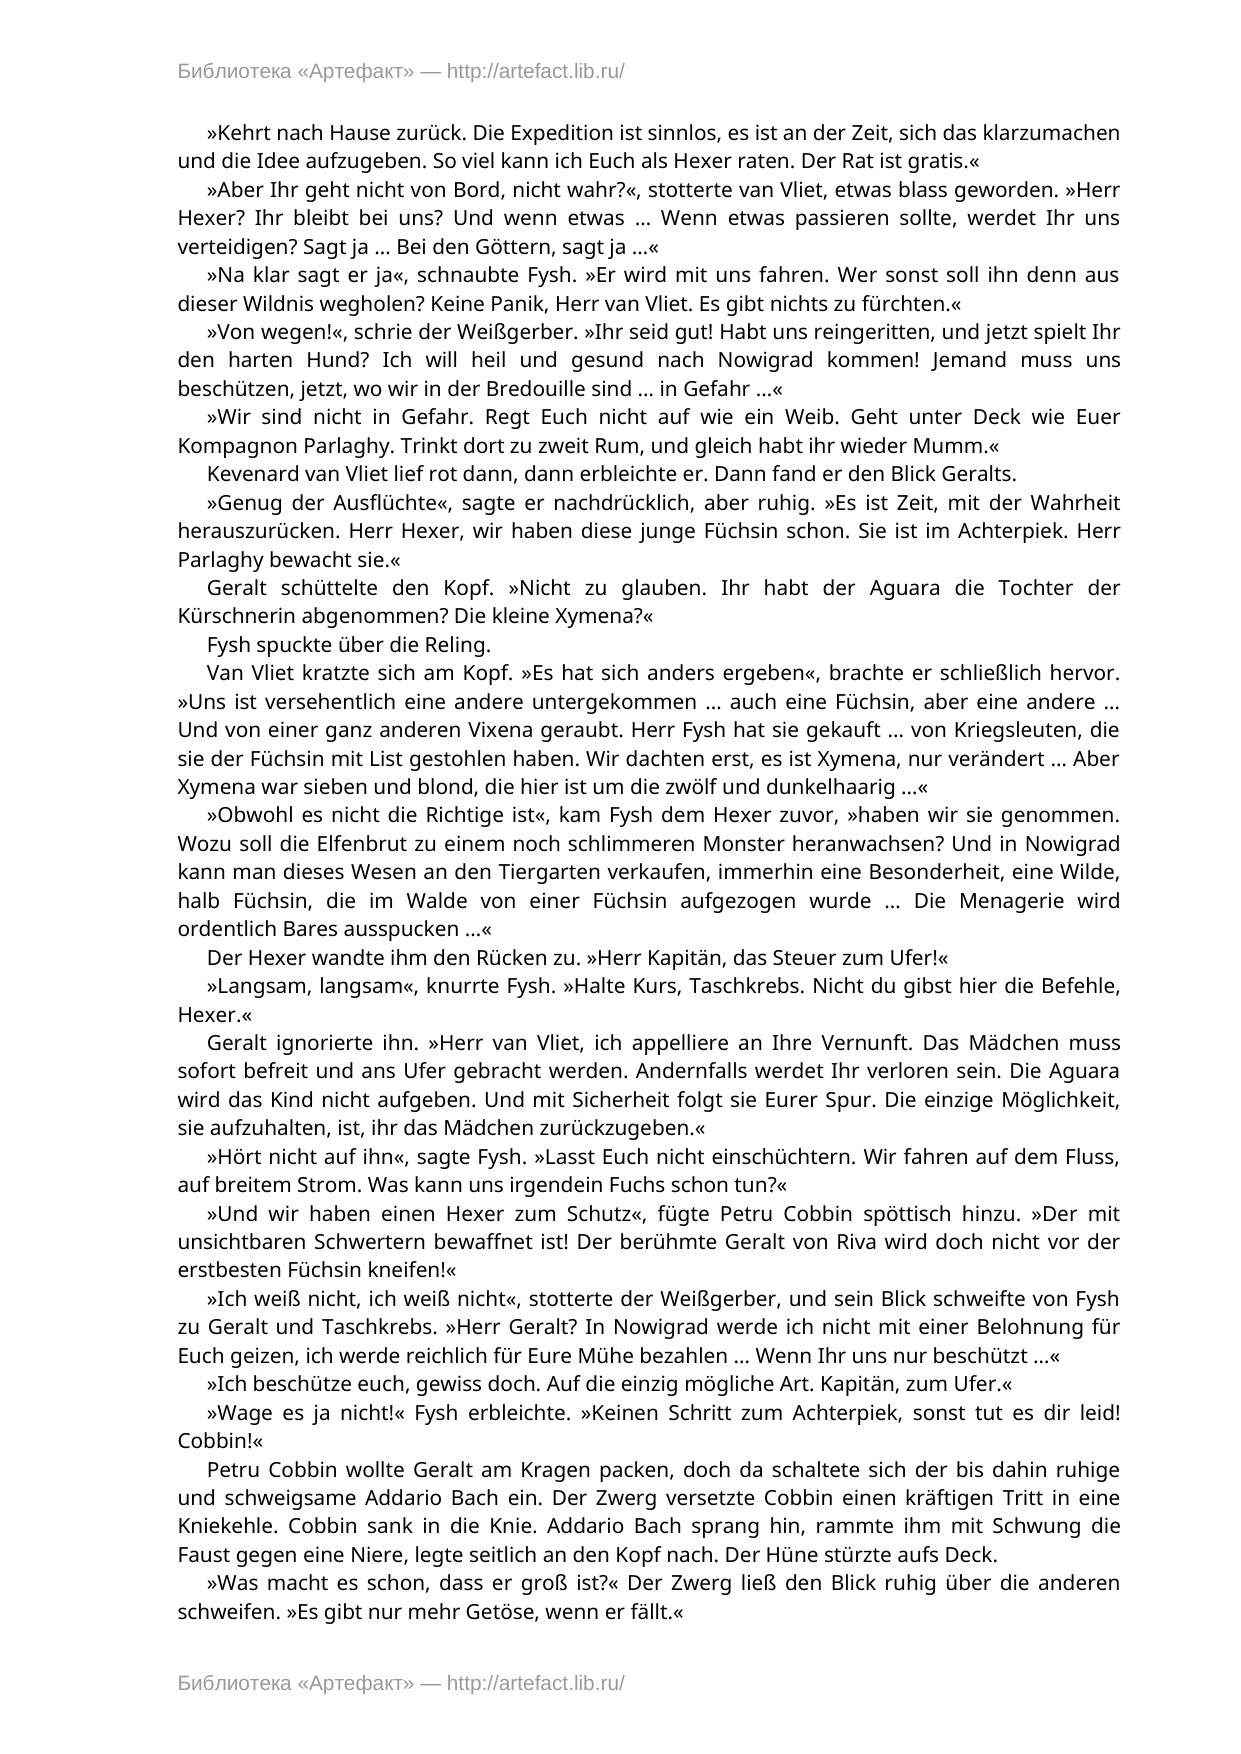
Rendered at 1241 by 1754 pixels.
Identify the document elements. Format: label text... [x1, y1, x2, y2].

text Van Vliet kratzte sich am Kopf. »Es hat sich anders ergeben«, brachte er schließlich hervor. »Uns ist versehentlich eine andere untergekommen … auch eine Füchsin, aber eine andere … Und von einer ganz anderen Vixena geraubt. Herr Fysh hat sie gekauft … von Kriegsleuten, die sie der Füchsin mit List gestohlen haben. Wir dachten erst, es ist Xymena, nur verändert … Aber Xymena war sieben und blond, die hier ist um die zwölf und dunkelhaarig …« [177, 658, 1122, 801]
text Kevenard van Vliet lief rot dann, dann erbleichte er. Dann fand er den Blick Geralts. [177, 459, 1122, 488]
text »Kehrt nach Hause zurück. Die Expedition ist sinnlos, es ist an der Zeit, sich das klarzumachen und die Idee aufzugeben. So viel kann ich Euch als Hexer raten. Der Rat ist gratis.« [177, 118, 1122, 175]
text »Na klar sagt er ja«, schnaubte Fysh. »Er wird mit uns fahren. Wer sonst soll ihn denn aus dieser Wildnis wegholen? Keine Panik, Herr van Vliet. Es gibt nichts zu fürchten.« [177, 260, 1122, 317]
text »Ich beschütze euch, gewiss doch. Auf die einzig mögliche Art. Kapitän, zum Ufer.« [177, 1369, 1122, 1398]
text Der Hexer wandte ihm den Rücken zu. »Herr Kapitän, das Steuer zum Ufer!« [177, 943, 1122, 971]
text »Wir sind nicht in Gefahr. Regt Euch nicht auf wie ein Weib. Geht unter Deck wie Euer Kompagnon Parlaghy. Trinkt dort zu zweit Rum, und gleich habt ihr wieder Mumm.« [177, 402, 1122, 459]
text Geralt ignorierte ihn. »Herr van Vliet, ich appelliere an Ihre Vernunft. Das Mädchen muss sofort befreit und ans Ufer gebracht werden. Andernfalls werdet Ihr verloren sein. Die Aguara wird das Kind nicht aufgeben. Und mit Sicherheit folgt sie Eurer Spur. Die einzige Möglichkeit, sie aufzuhalten, ist, ihr das Mädchen zurückzugeben.« [177, 1028, 1122, 1142]
text Geralt schüttelte den Kopf. »Nicht zu glauben. Ihr habt der Aguara die Tochter der Kürschnerin abgenommen? Die kleine Xymena?« [177, 573, 1122, 630]
text »Wage es ja nicht!« Fysh erbleichte. »Keinen Schritt zum Achterpiek, sonst tut es dir leid! Cobbin!« [177, 1398, 1122, 1455]
text »Hört nicht auf ihn«, sagte Fysh. »Lasst Euch nicht einschüchtern. Wir fahren auf dem Fluss, auf breitem Strom. Was kann uns irgendein Fuchs schon tun?« [177, 1142, 1122, 1199]
text »Langsam, langsam«, knurrte Fysh. »Halte Kurs, Taschkrebs. Nicht du gibst hier die Befehle, Hexer.« [177, 971, 1122, 1028]
text »Genug der Ausflüchte«, sagte er nachdrücklich, aber ruhig. »Es ist Zeit, mit der Wahrheit herauszurücken. Herr Hexer, wir haben diese junge Füchsin schon. Sie ist im Achterpiek. Herr Parlaghy bewacht sie.« [177, 488, 1122, 573]
text Petru Cobbin wollte Geralt am Kragen packen, doch da schaltete sich der bis dahin ruhige und schweigsame Addario Bach ein. Der Zwerg versetzte Cobbin einen kräftigen Tritt in eine Kniekehle. Cobbin sank in die Knie. Addario Bach sprang hin, rammte ihm mit Schwung die Faust gegen eine Niere, legte seitlich an den Kopf nach. Der Hüne stürzte aufs Deck. [177, 1455, 1122, 1568]
text Fysh spuckte über die Reling. [177, 630, 1122, 658]
text »Von wegen!«, schrie der Weißgerber. »Ihr seid gut! Habt uns reingeritten, und jetzt spielt Ihr den harten Hund? Ich will heil und gesund nach Nowigrad kommen! Jemand muss uns beschützen, jetzt, wo wir in der Bredouille sind … in Gefahr …« [177, 317, 1122, 402]
text »Und wir haben einen Hexer zum Schutz«, fügte Petru Cobbin spöttisch hinzu. »Der mit unsichtbaren Schwertern bewaffnet ist! Der berühmte Geralt von Riva wird doch nicht vor der erstbesten Füchsin kneifen!« [177, 1199, 1122, 1284]
text »Was macht es schon, dass er groß ist?« Der Zwerg ließ den Blick ruhig über die anderen schweifen. »Es gibt nur mehr Getöse, wenn er fällt.« [177, 1568, 1122, 1625]
text »Aber Ihr geht nicht von Bord, nicht wahr?«, stotterte van Vliet, etwas blass geworden. »Herr Hexer? Ihr bleibt bei uns? Und wenn etwas … Wenn etwas passieren sollte, werdet Ihr uns verteidigen? Sagt ja … Bei den Göttern, sagt ja …« [177, 175, 1122, 260]
text »Obwohl es nicht die Richtige ist«, kam Fysh dem Hexer zuvor, »haben wir sie genommen. Wozu soll die Elfenbrut zu einem noch schlimmeren Monster heranwachsen? Und in Nowigrad kann man dieses Wesen an den Tiergarten verkaufen, immerhin eine Besonderheit, eine Wilde, halb Füchsin, die im Walde von einer Füchsin aufgezogen wurde … Die Menagerie wird ordentlich Bares ausspucken …« [177, 801, 1122, 943]
text »Ich weiß nicht, ich weiß nicht«, stotterte der Weißgerber, und sein Blick schweifte von Fysh zu Geralt und Taschkrebs. »Herr Geralt? In Nowigrad werde ich nicht mit einer Belohnung für Euch geizen, ich werde reichlich für Eure Mühe bezahlen … Wenn Ihr uns nur beschützt …« [177, 1284, 1122, 1369]
